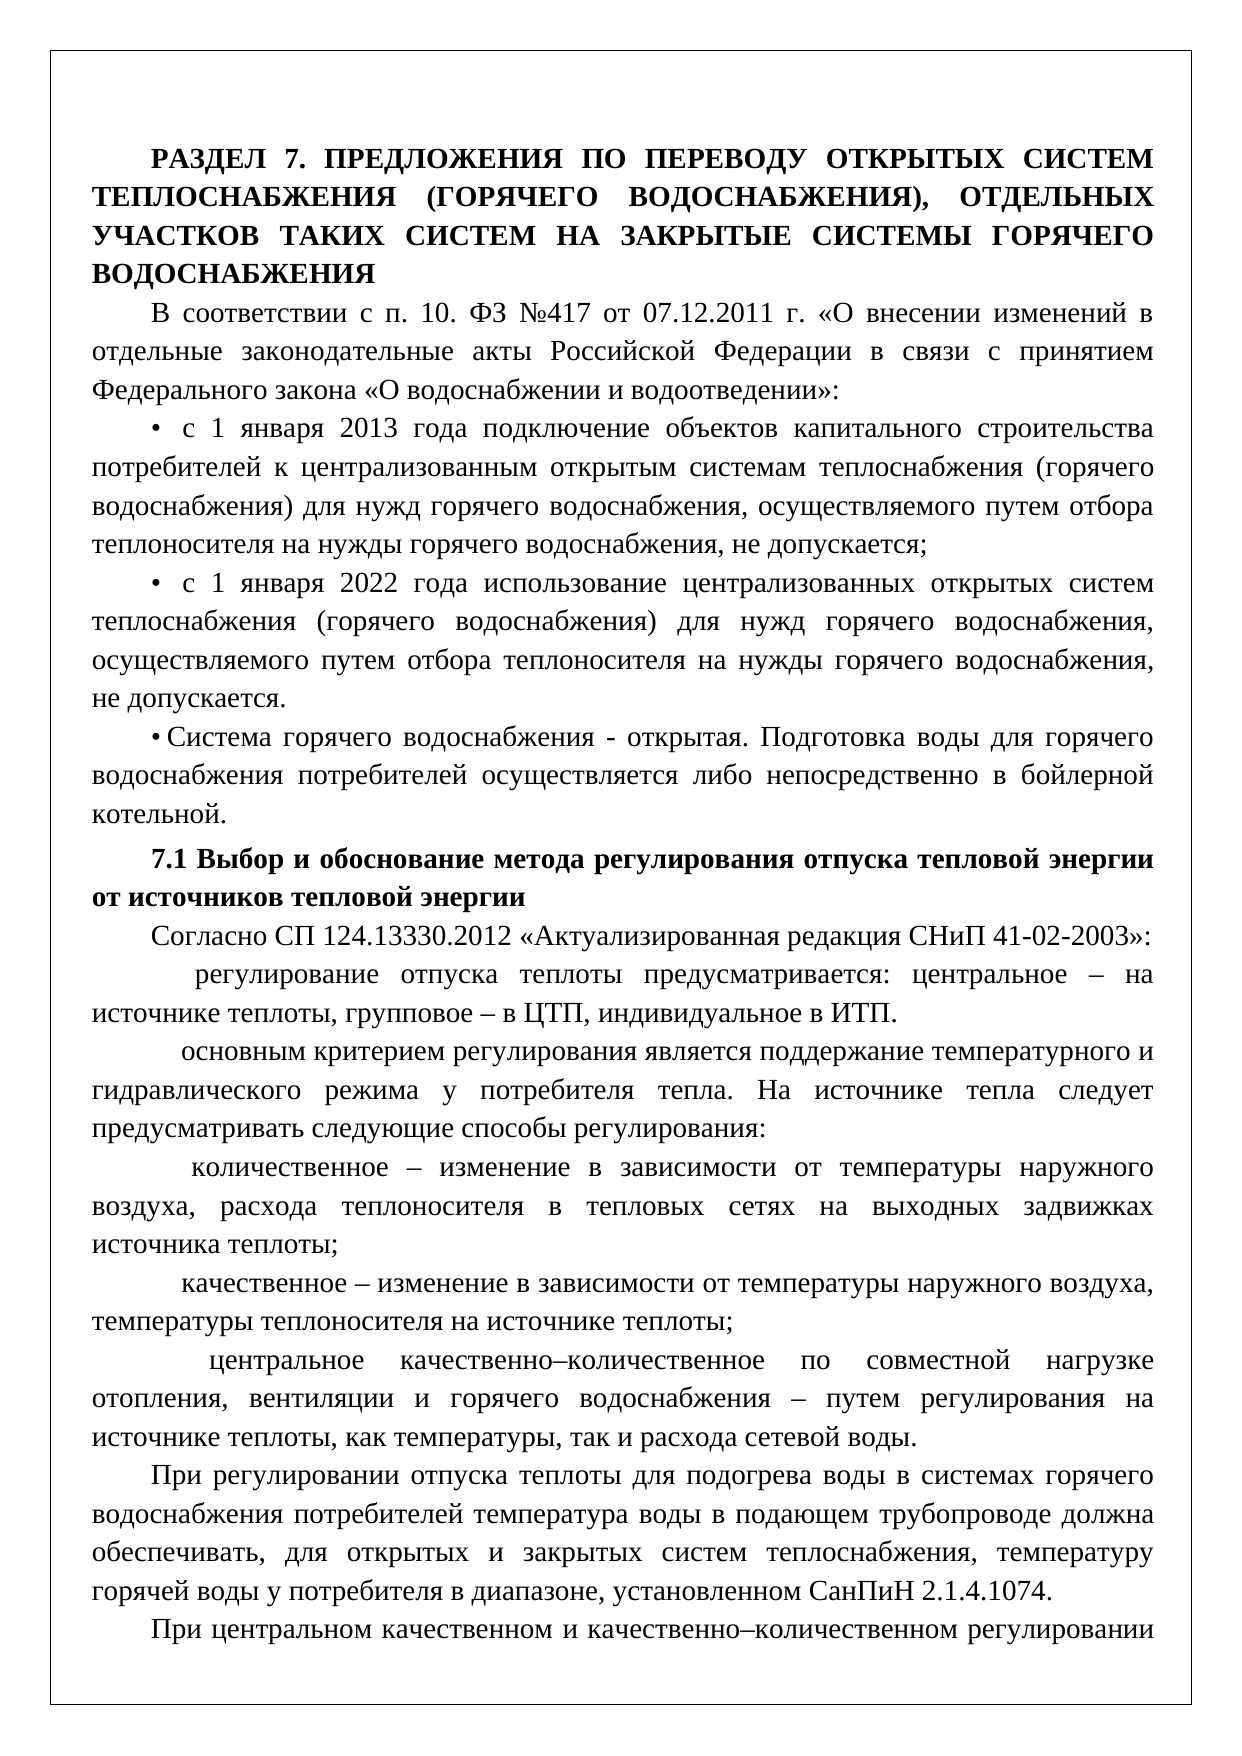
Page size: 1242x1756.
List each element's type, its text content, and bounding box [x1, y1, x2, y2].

text  основным критерием регулирования является поддержание температурного и гидравлического режима у потребителя тепла. На источнике тепла следует предусматривать следующие способы регулирования: [92, 1033, 1155, 1144]
subtitle РАЗДЕЛ 7. ПРЕДЛОЖЕНИЯ ПО ПЕРЕВОДУ ОТКРЫТЫХ СИСТЕМ ТЕПЛОСНАБЖЕНИЯ (ГОРЯЧЕГО ВОДОСНАБЖЕНИЯ), ОТДЕЛЬНЫХ УЧАСТКОВ ТАКИХ СИСТЕМ НА ЗАКРЫТЫЕ СИСТЕМЫ ГОРЯЧЕГО ВОДОСНАБЖЕНИЯ [92, 141, 1155, 290]
text  центральное качественно–количественное по совместной нагрузке отопления, вентиляции и горячего водоснабжения – путем регулирования на источнике теплоты, как температуры, так и расхода сетевой воды. [92, 1342, 1155, 1452]
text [92, 1612, 1155, 1645]
text При регулировании отпуска теплоты для подогрева воды в системах горячего водоснабжения потребителей температура воды в подающем трубопроводе должна обеспечивать, для открытых и закрытых систем теплоснабжения, температуру горячей воды у потребителя в диапазоне, установленном СанПиН 2.1.4.1074. [92, 1457, 1155, 1607]
text Согласно СП 124.13330.2012 «Актуализированная редакция СНиП 41-02-2003»: [92, 918, 1155, 951]
text • с 1 января 2022 года использование централизованных открытых систем теплоснабжения (горячего водоснабжения) для нужд горячего водоснабжения, осуществляемого путем отбора теплоносителя на нужды горячего водоснабжения, не допускается. [92, 565, 1155, 714]
text • Система горячего водоснабжения - открытая. Подготовка воды для горячего водоснабжения потребителей осуществляется либо непосредственно в бойлерной котельной. [92, 719, 1155, 829]
text  регулирование отпуска теплоты предусматривается: центральное – на источнике теплоты, групповое – в ЦТП, индивидуальное в ИТП. [92, 956, 1155, 1028]
text  качественное – изменение в зависимости от температуры наружного воздуха, температуры теплоносителя на источнике теплоты; [92, 1265, 1155, 1337]
text • с 1 января 2013 года подключение объектов капитального строительства потребителей к централизованным открытым системам теплоснабжения (горячего водоснабжения) для нужд горячего водоснабжения, осуществляемого путем отбора теплоносителя на нужды горячего водоснабжения, не допускается; [92, 411, 1155, 560]
subtitle 7.1 Выбор и обоснование метода регулирования отпуска тепловой энергии от источников тепловой энергии [92, 841, 1155, 913]
text В соответствии с п. 10. ФЗ №417 от 07.12.2011 г. «О внесении изменений в отдельные законодательные акты Российской Федерации в связи с принятием Федерального закона «О водоснабжении и водоотведении»: [92, 295, 1155, 406]
text  количественное – изменение в зависимости от температуры наружного воздуха, расхода теплоносителя в тепловых сетях на выходных задвижках источника теплоты; [92, 1149, 1155, 1260]
